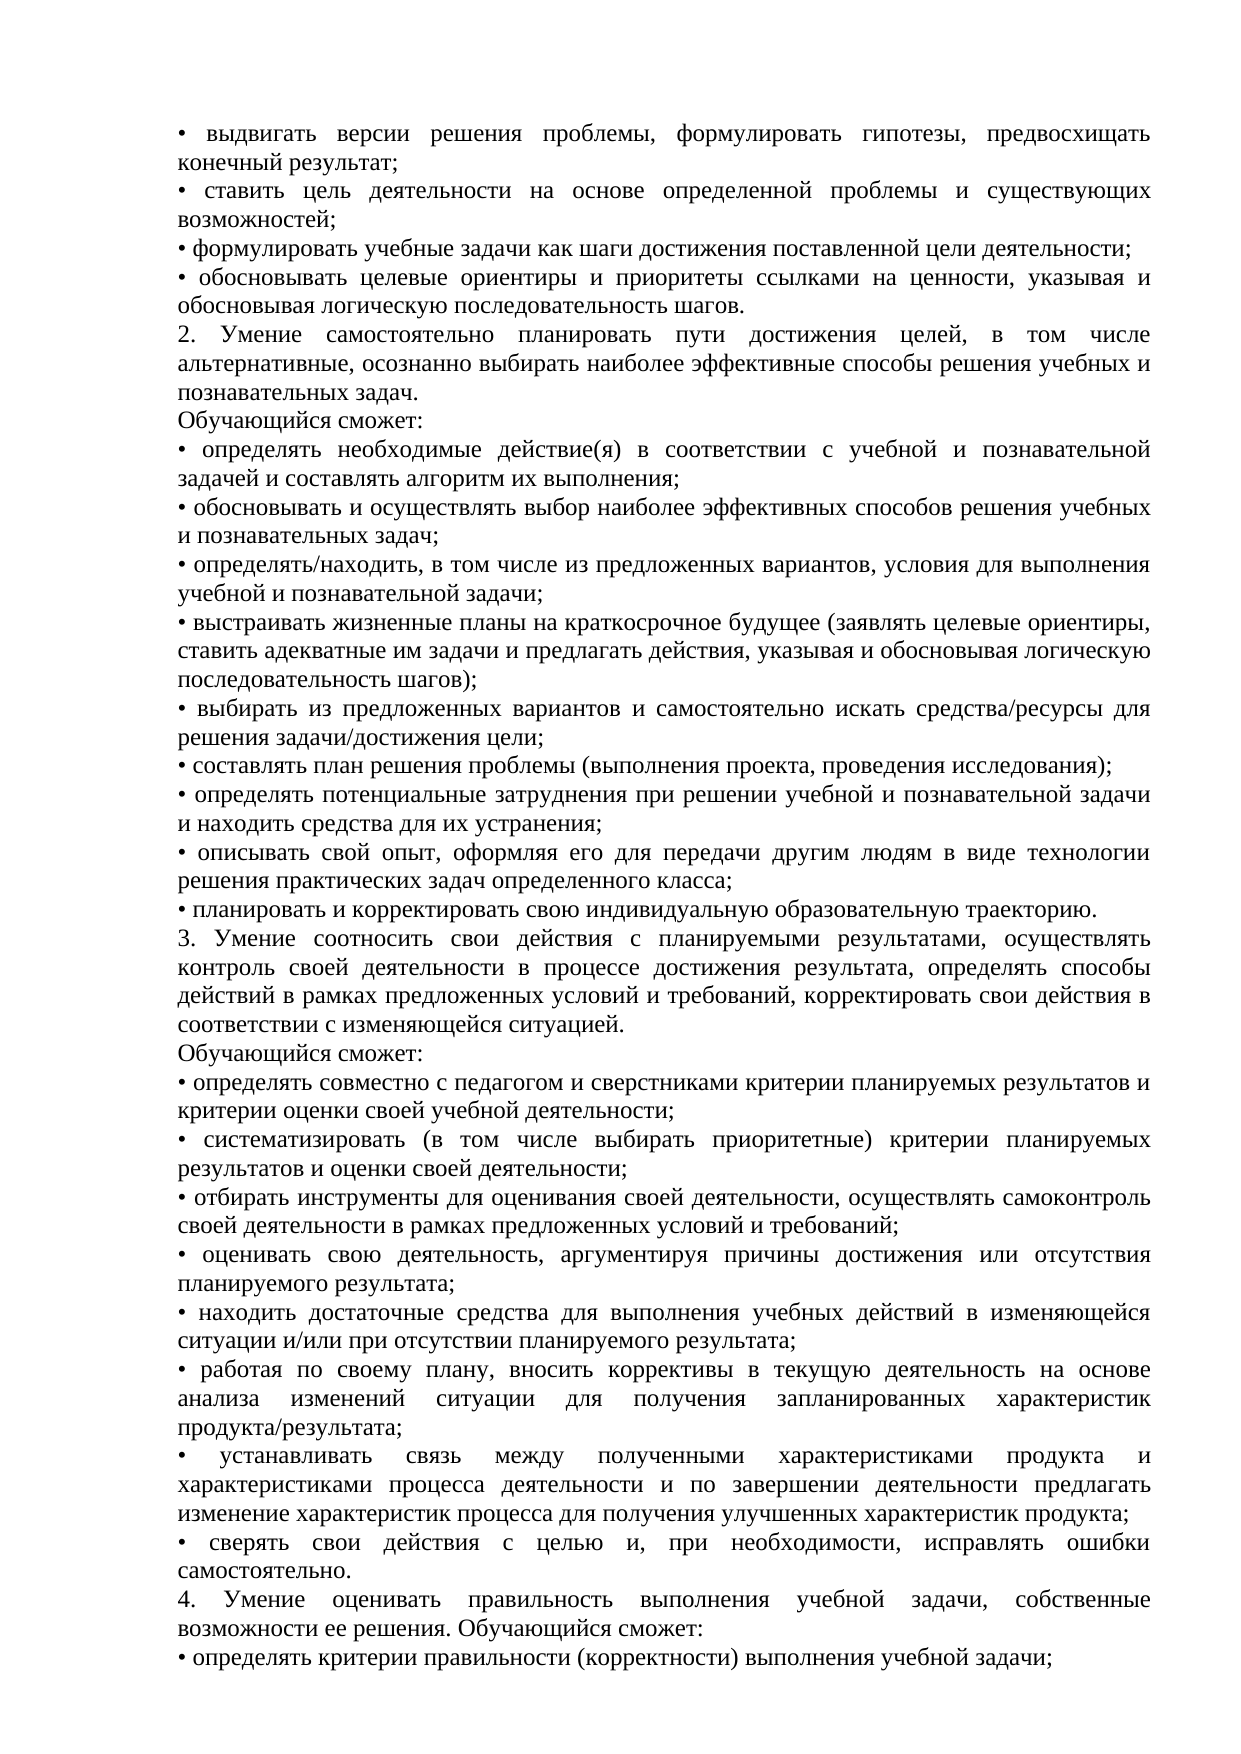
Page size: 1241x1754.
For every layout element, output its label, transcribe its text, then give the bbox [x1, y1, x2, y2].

text • обосновывать и осуществлять выбор наиболее эффективных способов решения учебных и познавательных задач; [177, 492, 1152, 549]
text • систематизировать (в том числе выбирать приоритетные) критерии планируемых результатов и оценки своей деятельности; [177, 1124, 1152, 1182]
text • составлять план решения проблемы (выполнения проекта, проведения исследования); [177, 751, 1152, 779]
text • отбирать инструменты для оценивания своей деятельности, осуществлять самоконтроль своей деятельности в рамках предложенных условий и требований; [177, 1182, 1152, 1239]
text 4. Умение оценивать правильность выполнения учебной задачи, собственные возможности ее решения. Обучающийся сможет: [177, 1584, 1152, 1642]
text • выбирать из предложенных вариантов и самостоятельно искать средства/ресурсы для решения задачи/достижения цели; [177, 693, 1152, 751]
text Обучающийся сможет: [177, 406, 1152, 434]
text • определять критерии правильности (корректности) выполнения учебной задачи; [177, 1642, 1152, 1671]
text • выдвигать версии решения проблемы, формулировать гипотезы, предвосхищать конечный результат; [177, 118, 1152, 176]
text • выстраивать жизненные планы на краткосрочное будущее (заявлять целевые ориентиры, ставить адекватные им задачи и предлагать действия, указывая и обосновывая логическую последовательность шагов); [177, 607, 1152, 693]
text 3. Умение соотносить свои действия с планируемыми результатами, осуществлять контроль своей деятельности в процессе достижения результата, определять способы действий в рамках предложенных условий и требований, корректировать свои действия в соответствии с изменяющейся ситуацией. [177, 923, 1152, 1038]
text • определять потенциальные затруднения при решении учебной и познавательной задачи и находить средства для их устранения; [177, 779, 1152, 837]
text • оценивать свою деятельность, аргументируя причины достижения или отсутствия планируемого результата; [177, 1239, 1152, 1297]
text • устанавливать связь между полученными характеристиками продукта и характеристиками процесса деятельности и по завершении деятельности предлагать изменение характеристик процесса для получения улучшенных характеристик продукта; [177, 1441, 1152, 1527]
text • обосновывать целевые ориентиры и приоритеты ссылками на ценности, указывая и обосновывая логическую последовательность шагов. [177, 262, 1152, 319]
text • определять совместно с педагогом и сверстниками критерии планируемых результатов и критерии оценки своей учебной деятельности; [177, 1067, 1152, 1124]
text Обучающийся сможет: [177, 1038, 1152, 1067]
text • описывать свой опыт, оформляя его для передачи другим людям в виде технологии решения практических задач определенного класса; [177, 837, 1152, 894]
text • определять/находить, в том числе из предложенных вариантов, условия для выполнения учебной и познавательной задачи; [177, 549, 1152, 607]
text • планировать и корректировать свою индивидуальную образовательную траекторию. [177, 894, 1152, 923]
text • определять необходимые действие(я) в соответствии с учебной и познавательной задачей и составлять алгоритм их выполнения; [177, 434, 1152, 492]
text • ставить цель деятельности на основе определенной проблемы и существующих возможностей; [177, 176, 1152, 233]
text 2. Умение самостоятельно планировать пути достижения целей, в том числе альтернативные, осознанно выбирать наиболее эффективные способы решения учебных и познавательных задач. [177, 319, 1152, 406]
text • формулировать учебные задачи как шаги достижения поставленной цели деятельности; [177, 233, 1152, 262]
text • находить достаточные средства для выполнения учебных действий в изменяющейся ситуации и/или при отсутствии планируемого результата; [177, 1297, 1152, 1354]
text • работая по своему плану, вносить коррективы в текущую деятельность на основе анализа изменений ситуации для получения запланированных характеристик продукта/результата; [177, 1354, 1152, 1441]
text • сверять свои действия с целью и, при необходимости, исправлять ошибки самостоятельно. [177, 1527, 1152, 1584]
